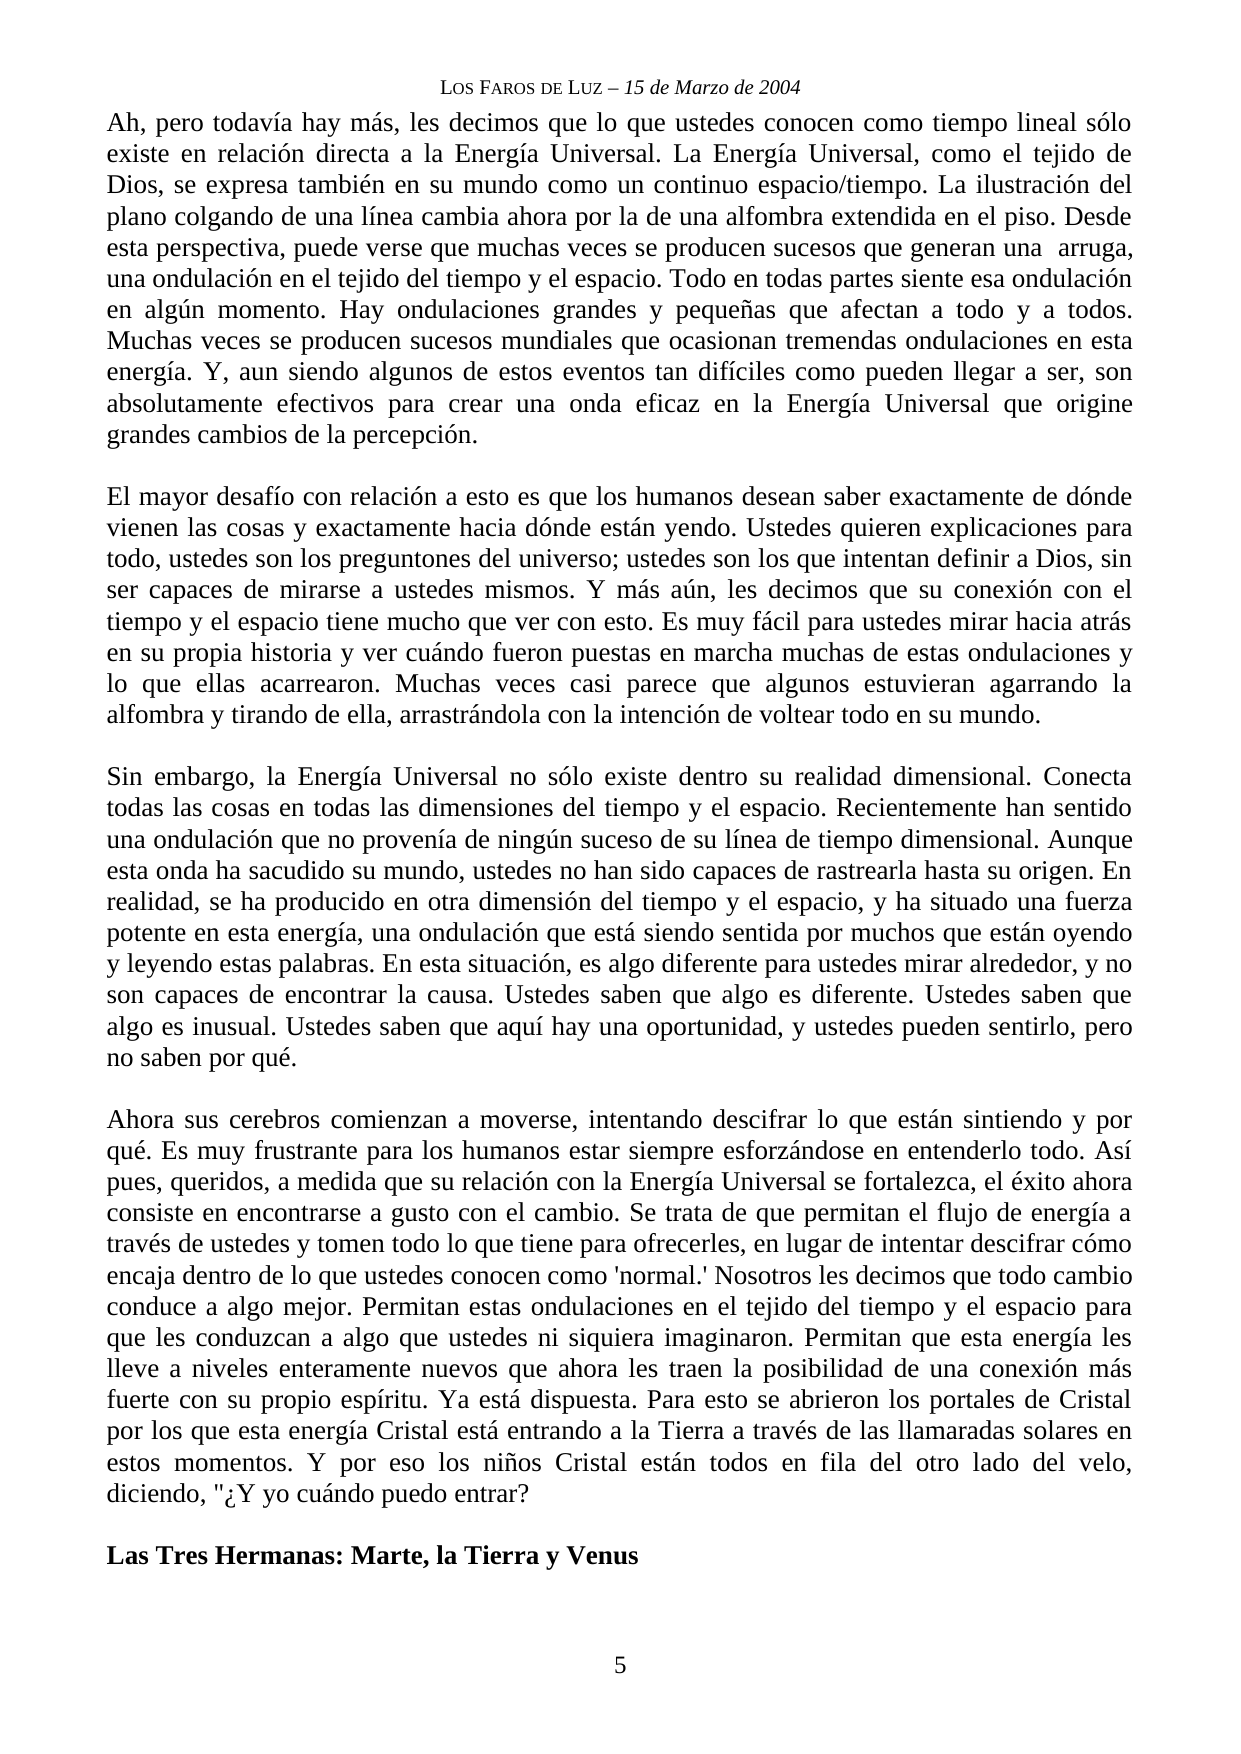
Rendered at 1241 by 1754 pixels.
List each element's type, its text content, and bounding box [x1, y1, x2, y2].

text Ah, pero todavía hay más, les decimos que lo que ustedes conocen como tiempo lineal sólo existe en relación directa a la Energía Universal. La Energía Universal, como el tejido de Dios, se expresa también en su mundo como un continuo espacio/tiempo. La ilustración del plano colgando de una línea cambia ahora por la de una alfombra extendida en el piso. Desde esta perspectiva, puede verse que muchas veces se producen sucesos que generan una arruga, una ondulación en el tejido del tiempo y el espacio. Todo en todas partes siente esa ondulación en algún momento. Hay ondulaciones grandes y pequeñas que afectan a todo y a todos. Muchas veces se producen sucesos mundiales que ocasionan tremendas ondulaciones en esta energía. Y, aun siendo algunos de estos eventos tan difíciles como pueden llegar a ser, son absolutamente efectivos para crear una onda eficaz en la Energía Universal que origine grandes cambios de la percepción. [106, 106, 1134, 449]
text Las Tres Hermanas: Marte, la Tierra y Venus [106, 1539, 1134, 1570]
text El mayor desafío con relación a esto es que los humanos desean saber exactamente de dónde vienen las cosas y exactamente hacia dónde están yendo. Ustedes quieren explicaciones para todo, ustedes son los preguntones del universo; ustedes son los que intentan definir a Dios, sin ser capaces de mirarse a ustedes mismos. Y más aún, les decimos que su conexión con el tiempo y el espacio tiene mucho que ver con esto. Es muy fácil para ustedes mirar hacia atrás en su propia historia y ver cuándo fueron puestas en marcha muchas de estas ondulaciones y lo que ellas acarrearon. Muchas veces casi parece que algunos estuvieran agarrando la alfombra y tirando de ella, arrastrándola con la intención de voltear todo en su mundo. [106, 480, 1134, 729]
text Ahora sus cerebros comienzan a moverse, intentando descifrar lo que están sintiendo y por qué. Es muy frustrante para los humanos estar siempre esforzándose en entenderlo todo. Así pues, queridos, a medida que su relación con la Energía Universal se fortalezca, el éxito ahora consiste en encontrarse a gusto con el cambio. Se trata de que permitan el flujo de energía a través de ustedes y tomen todo lo que tiene para ofrecerles, en lugar de intentar descifrar cómo encaja dentro de lo que ustedes conocen como 'normal.' Nosotros les decimos que todo cambio conduce a algo mejor. Permitan estas ondulaciones en el tejido del tiempo y el espacio para que les conduzcan a algo que ustedes ni siquiera imaginaron. Permitan que esta energía les lleve a niveles enteramente nuevos que ahora les traen la posibilidad de una conexión más fuerte con su propio espíritu. Ya está dispuesta. Para esto se abrieron los portales de Cristal por los que esta energía Cristal está entrando a la Tierra a través de las llamaradas solares en estos momentos. Y por eso los niños Cristal están todos en fila del otro lado del velo, diciendo, "¿Y yo cuándo puedo entrar? [106, 1103, 1134, 1508]
text Sin embargo, la Energía Universal no sólo existe dentro su realidad dimensional. Conecta todas las cosas en todas las dimensiones del tiempo y el espacio. Recientemente han sentido una ondulación que no provenía de ningún suceso de su línea de tiempo dimensional. Aunque esta onda ha sacudido su mundo, ustedes no han sido capaces de rastrearla hasta su origen. En realidad, se ha producido en otra dimensión del tiempo y el espacio, y ha situado una fuerza potente en esta energía, una ondulación que está siendo sentida por muchos que están oyendo y leyendo estas palabras. En esta situación, es algo diferente para ustedes mirar alrededor, y no son capaces de encontrar la causa. Ustedes saben que algo es diferente. Ustedes saben que algo es inusual. Ustedes saben que aquí hay una oportunidad, y ustedes pueden sentirlo, pero no saben por qué. [106, 760, 1134, 1072]
